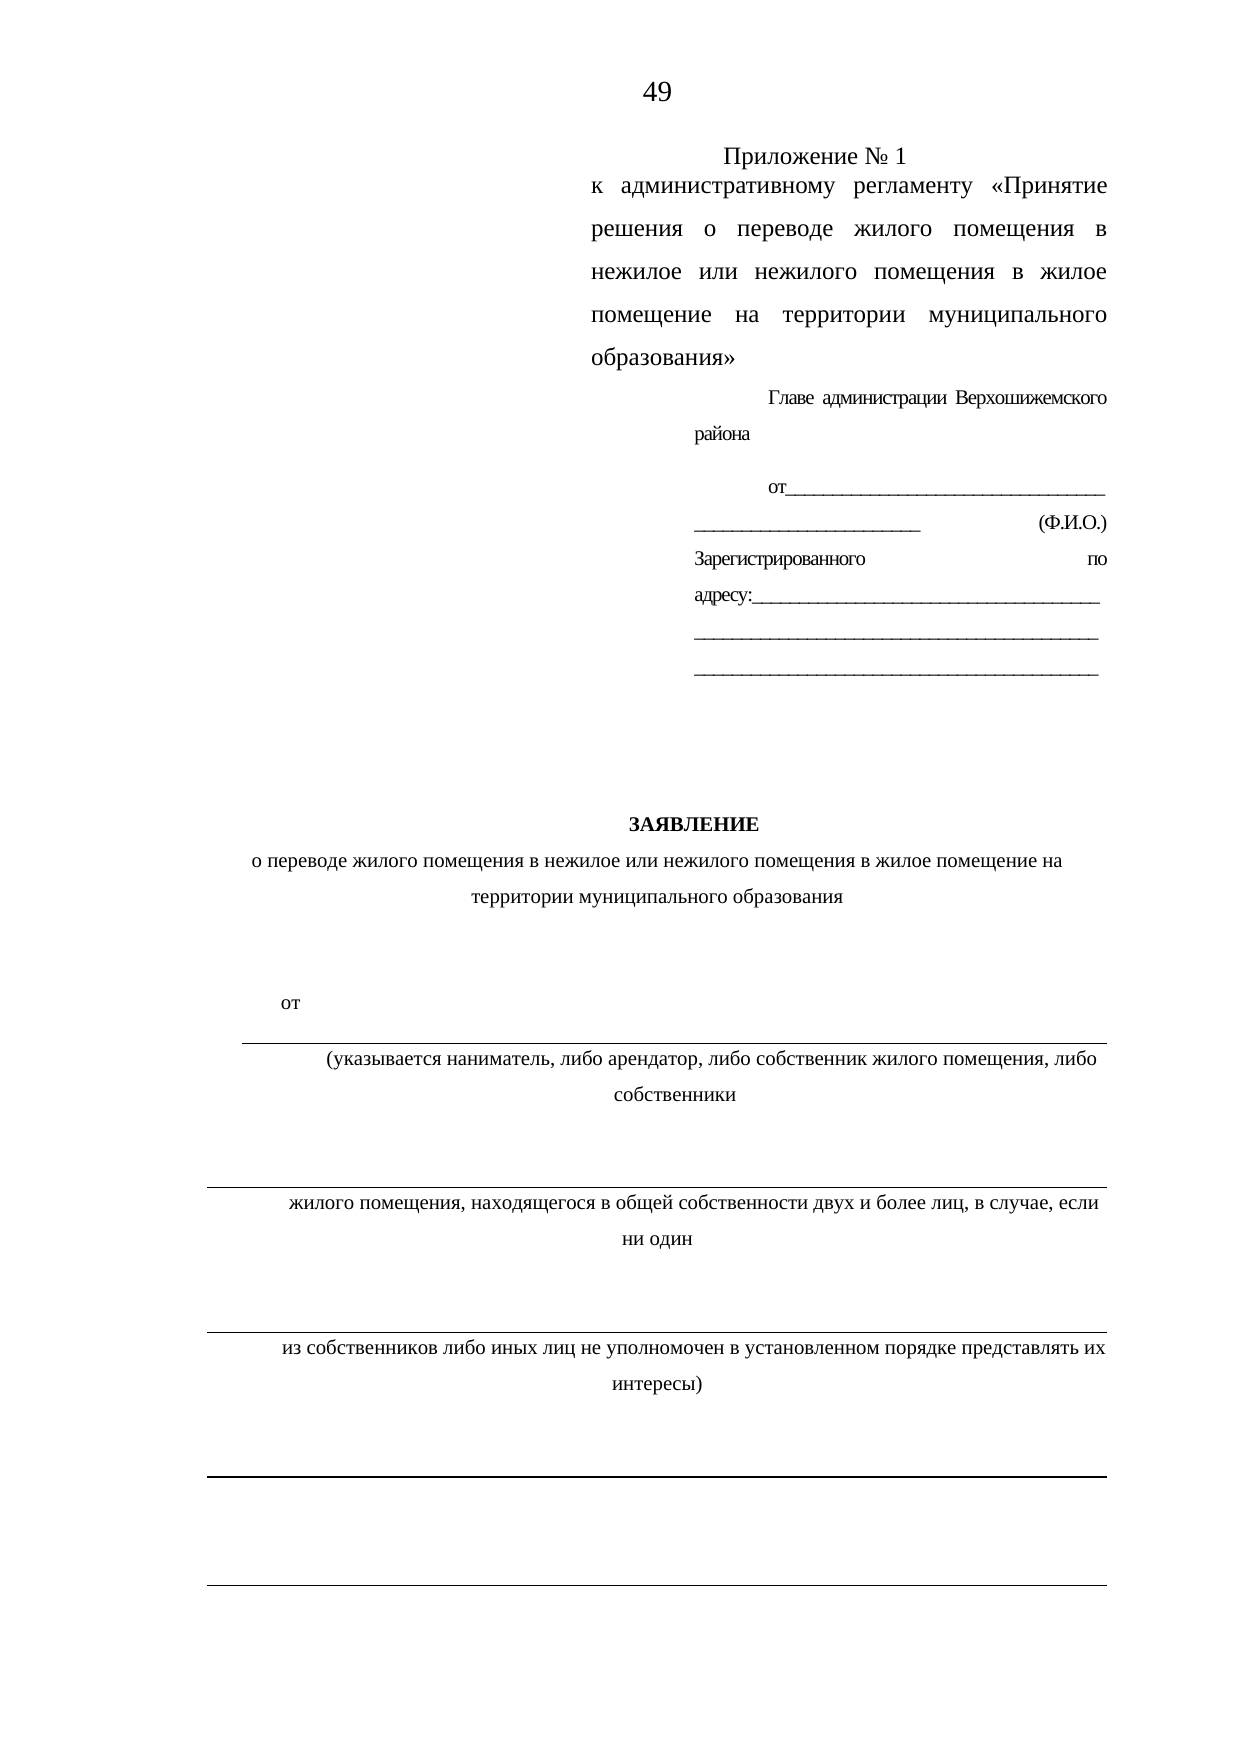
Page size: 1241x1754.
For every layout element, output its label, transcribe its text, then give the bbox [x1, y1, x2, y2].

subtitle к административному регламенту «Принятие решения о переводе жилого помещения в нежилое или нежилого помещения в жилое помещение на территории муниципального образования» [591, 170, 1107, 371]
text жилого помещения, находящегося в общей собственности двух и более лиц, в случае, если ни один [207, 1188, 1107, 1250]
text Приложение № 1 [591, 141, 1107, 170]
text от [207, 990, 1107, 1014]
text Главе администрации Верхошижемского района [694, 385, 1107, 445]
text от__________________________________________________________ (Ф.И.О.) Зарегистрированного по адресу:___________________________________________________________________________________________________________________________ [694, 474, 1107, 678]
text Заявление о переводе жилого помещения в нежилое или нежилого помещения в жилое помещение на территории муниципального образования [207, 812, 1107, 908]
text из собственников либо иных лиц не уполномочен в установленном порядке представлять их интересы) [207, 1333, 1107, 1395]
text (указывается наниматель, либо арендатор, либо собственник жилого помещения, либо собственники [242, 1044, 1107, 1106]
